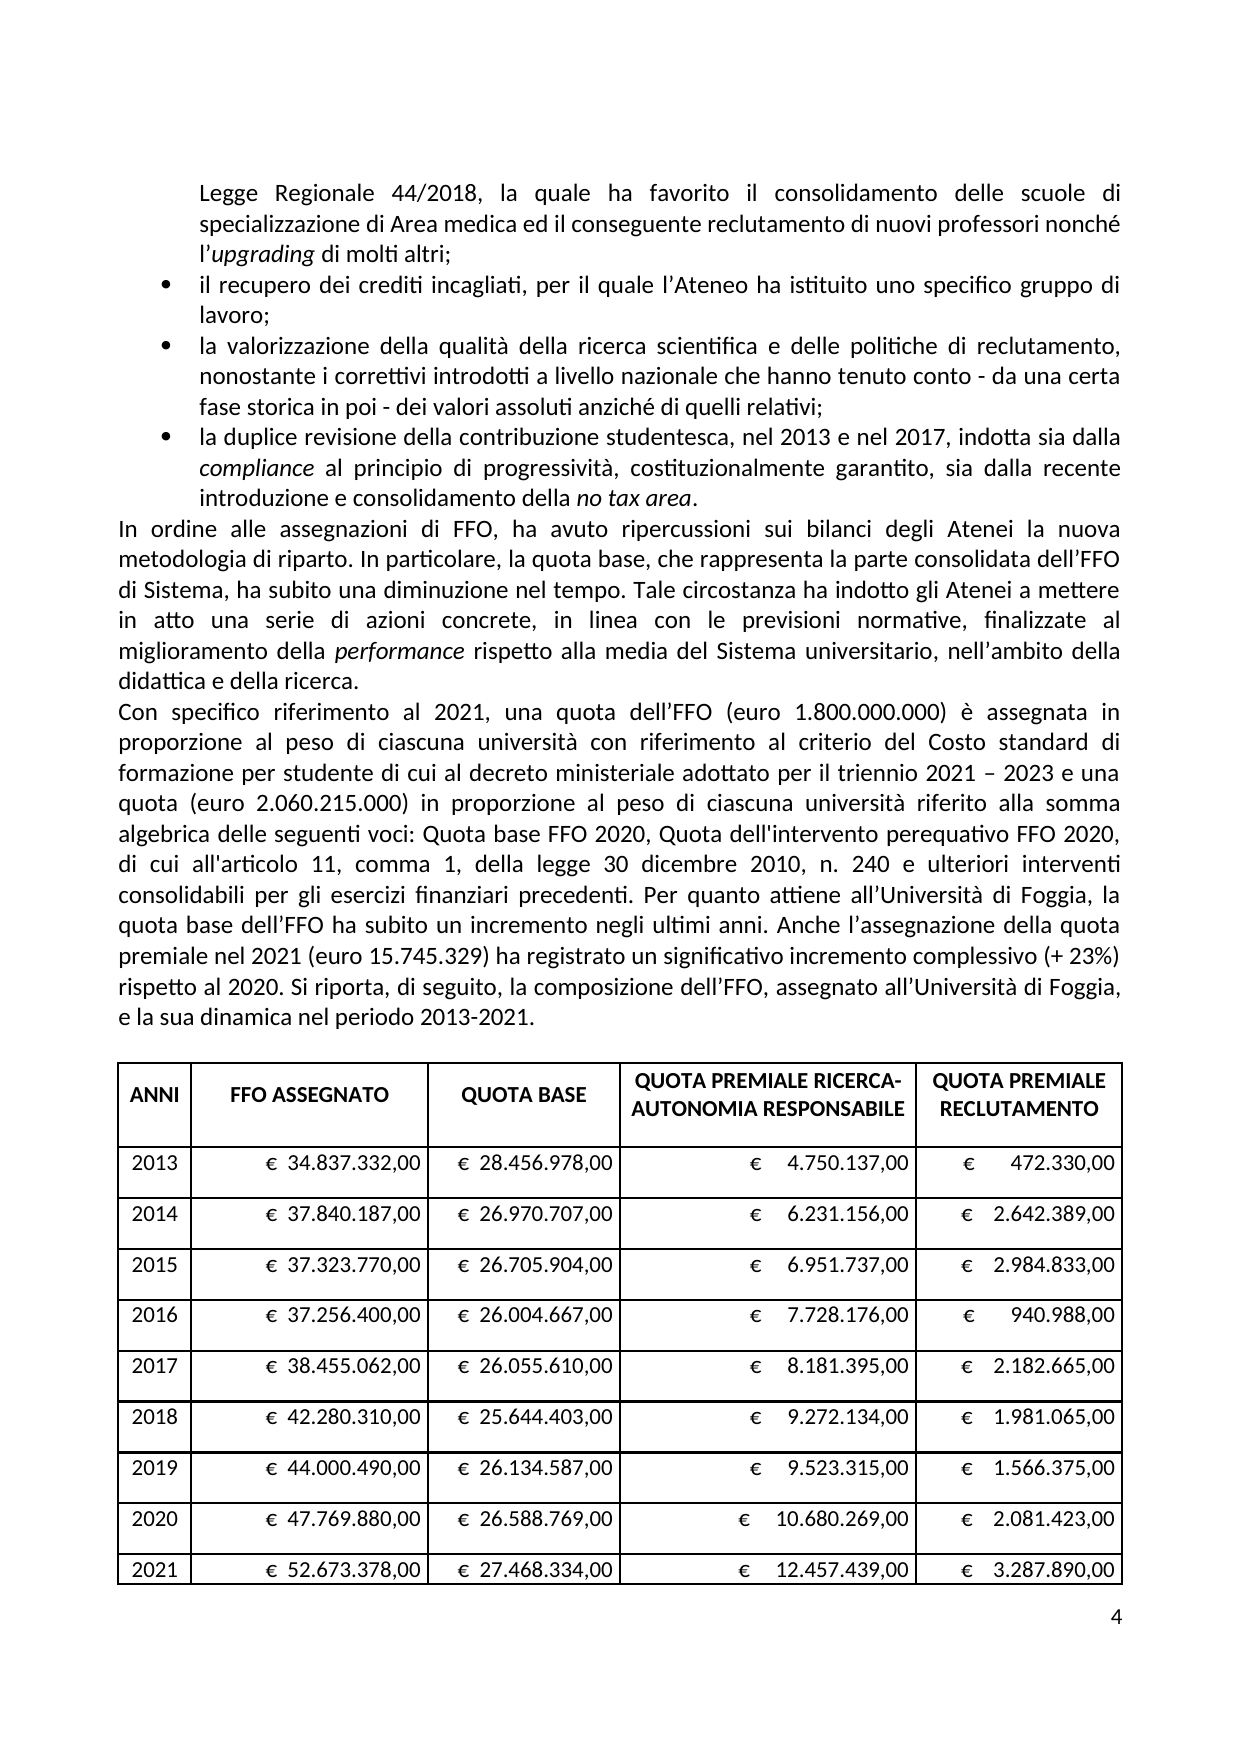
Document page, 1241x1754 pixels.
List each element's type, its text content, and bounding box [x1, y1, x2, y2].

table_header QUOTA BASE [429, 1064, 619, 1146]
table_cell € 26.705.904,00 [429, 1250, 619, 1298]
table_cell € 2.642.389,00 [917, 1199, 1121, 1248]
table_cell € 27.468.334,00 [429, 1555, 619, 1583]
table_header QUOTA PREMIALE RICERCA-AUTONOMIA RESPONSABILE [621, 1064, 915, 1146]
table_header FFO ASSEGNATO [192, 1064, 427, 1146]
table_cell 2017 [119, 1352, 190, 1400]
table_cell 2020 [119, 1504, 190, 1553]
list la valorizzazione della qualità della ricerca scientifica e delle politiche di reclutamento, nonostante i correttivi introdotti a livello nazionale che hanno tenuto conto - da una certa fase storica in poi - dei valori assoluti anziché di quelli relativi; [162, 330, 1122, 421]
table_cell € 44.000.490,00 [192, 1454, 427, 1502]
text Con specifico riferimento al 2021, una quota dell’FFO (euro 1.800.000.000) è assegnata in proporzione al peso di ciascuna università con riferimento al criterio del Costo standard di formazione per studente di cui al decreto ministeriale adottato per il triennio 2021 – 2023 e una quota (euro 2.060.215.000) in proporzione al peso di ciascuna università riferito alla somma algebrica delle seguenti voci: Quota base FFO 2020, Quota dell'intervento perequativo FFO 2020, di cui all'articolo 11, comma 1, della legge 30 dicembre 2010, n. 240 e ulteriori interventi consolidabili per gli esercizi finanziari precedenti. Per quanto attiene all’Università di Foggia, la quota base dell’FFO ha subito un incremento negli ultimi anni. Anche l’assegnazione della quota premiale nel 2021 (euro 15.745.329) ha registrato un significativo incremento complessivo (+ 23%) rispetto al 2020. Si riporta, di seguito, la composizione dell’FFO, assegnato all’Università di Foggia, e la sua dinamica nel periodo 2013-2021. [118, 696, 1122, 1032]
table_header QUOTA PREMIALE RECLUTAMENTO [917, 1064, 1121, 1146]
table_cell € 9.523.315,00 [621, 1454, 915, 1502]
table_cell € 52.673.378,00 [192, 1555, 427, 1583]
table_cell € 34.837.332,00 [192, 1148, 427, 1197]
list il recupero dei crediti incagliati, per il quale l’Ateneo ha istituito uno specifico gruppo di lavoro; [162, 269, 1122, 330]
table_cell € 28.456.978,00 [429, 1148, 619, 1197]
table_cell 2019 [119, 1454, 190, 1502]
table_cell € 37.840.187,00 [192, 1199, 427, 1248]
table_cell € 9.272.134,00 [621, 1403, 915, 1451]
table_cell € 7.728.176,00 [621, 1301, 915, 1349]
table_cell € 26.055.610,00 [429, 1352, 619, 1400]
table_cell € 4.750.137,00 [621, 1148, 915, 1197]
table_cell € 6.951.737,00 [621, 1250, 915, 1298]
table_cell € 8.181.395,00 [621, 1352, 915, 1400]
table_cell € 2.984.833,00 [917, 1250, 1121, 1298]
table_cell € 10.680.269,00 [621, 1504, 915, 1553]
table_cell € 47.769.880,00 [192, 1504, 427, 1553]
table_cell € 12.457.439,00 [621, 1555, 915, 1583]
table_cell € 37.256.400,00 [192, 1301, 427, 1349]
table_cell 2014 [119, 1199, 190, 1248]
table_cell € 472.330,00 [917, 1148, 1121, 1197]
table_cell € 26.588.769,00 [429, 1504, 619, 1553]
table_cell € 2.081.423,00 [917, 1504, 1121, 1553]
table_cell € 25.644.403,00 [429, 1403, 619, 1451]
table_cell € 26.970.707,00 [429, 1199, 619, 1248]
text In ordine alle assegnazioni di FFO, ha avuto ripercussioni sui bilanci degli Atenei la nuova metodologia di riparto. In particolare, la quota base, che rappresenta la parte consolidata dell’FFO di Sistema, ha subito una diminuzione nel tempo. Tale circostanza ha indotto gli Atenei a mettere in atto una serie di azioni concrete, in linea con le previsioni normative, finalizzate al miglioramento della performance rispetto alla media del Sistema universitario, nell’ambito della didattica e della ricerca. [118, 513, 1122, 696]
table_cell € 6.231.156,00 [621, 1199, 915, 1248]
list la duplice revisione della contribuzione studentesca, nel 2013 e nel 2017, indotta sia dalla compliance al principio di progressività, costituzionalmente garantito, sia dalla recente introduzione e consolidamento della no tax area. [162, 421, 1122, 513]
table_cell 2018 [119, 1403, 190, 1451]
table_cell € 3.287.890,00 [917, 1555, 1121, 1583]
table_cell € 1.566.375,00 [917, 1454, 1121, 1502]
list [162, 177, 1122, 269]
table_cell € 940.988,00 [917, 1301, 1121, 1349]
table_cell € 2.182.665,00 [917, 1352, 1121, 1400]
table_cell 2015 [119, 1250, 190, 1298]
table_cell € 1.981.065,00 [917, 1403, 1121, 1451]
table_cell € 38.455.062,00 [192, 1352, 427, 1400]
table_header ANNI [119, 1064, 190, 1146]
table_cell € 42.280.310,00 [192, 1403, 427, 1451]
table_cell € 37.323.770,00 [192, 1250, 427, 1298]
table_cell 2016 [119, 1301, 190, 1349]
table_cell 2013 [119, 1148, 190, 1197]
table_cell 2021 [119, 1555, 190, 1583]
table_cell € 26.004.667,00 [429, 1301, 619, 1349]
table_cell € 26.134.587,00 [429, 1454, 619, 1502]
